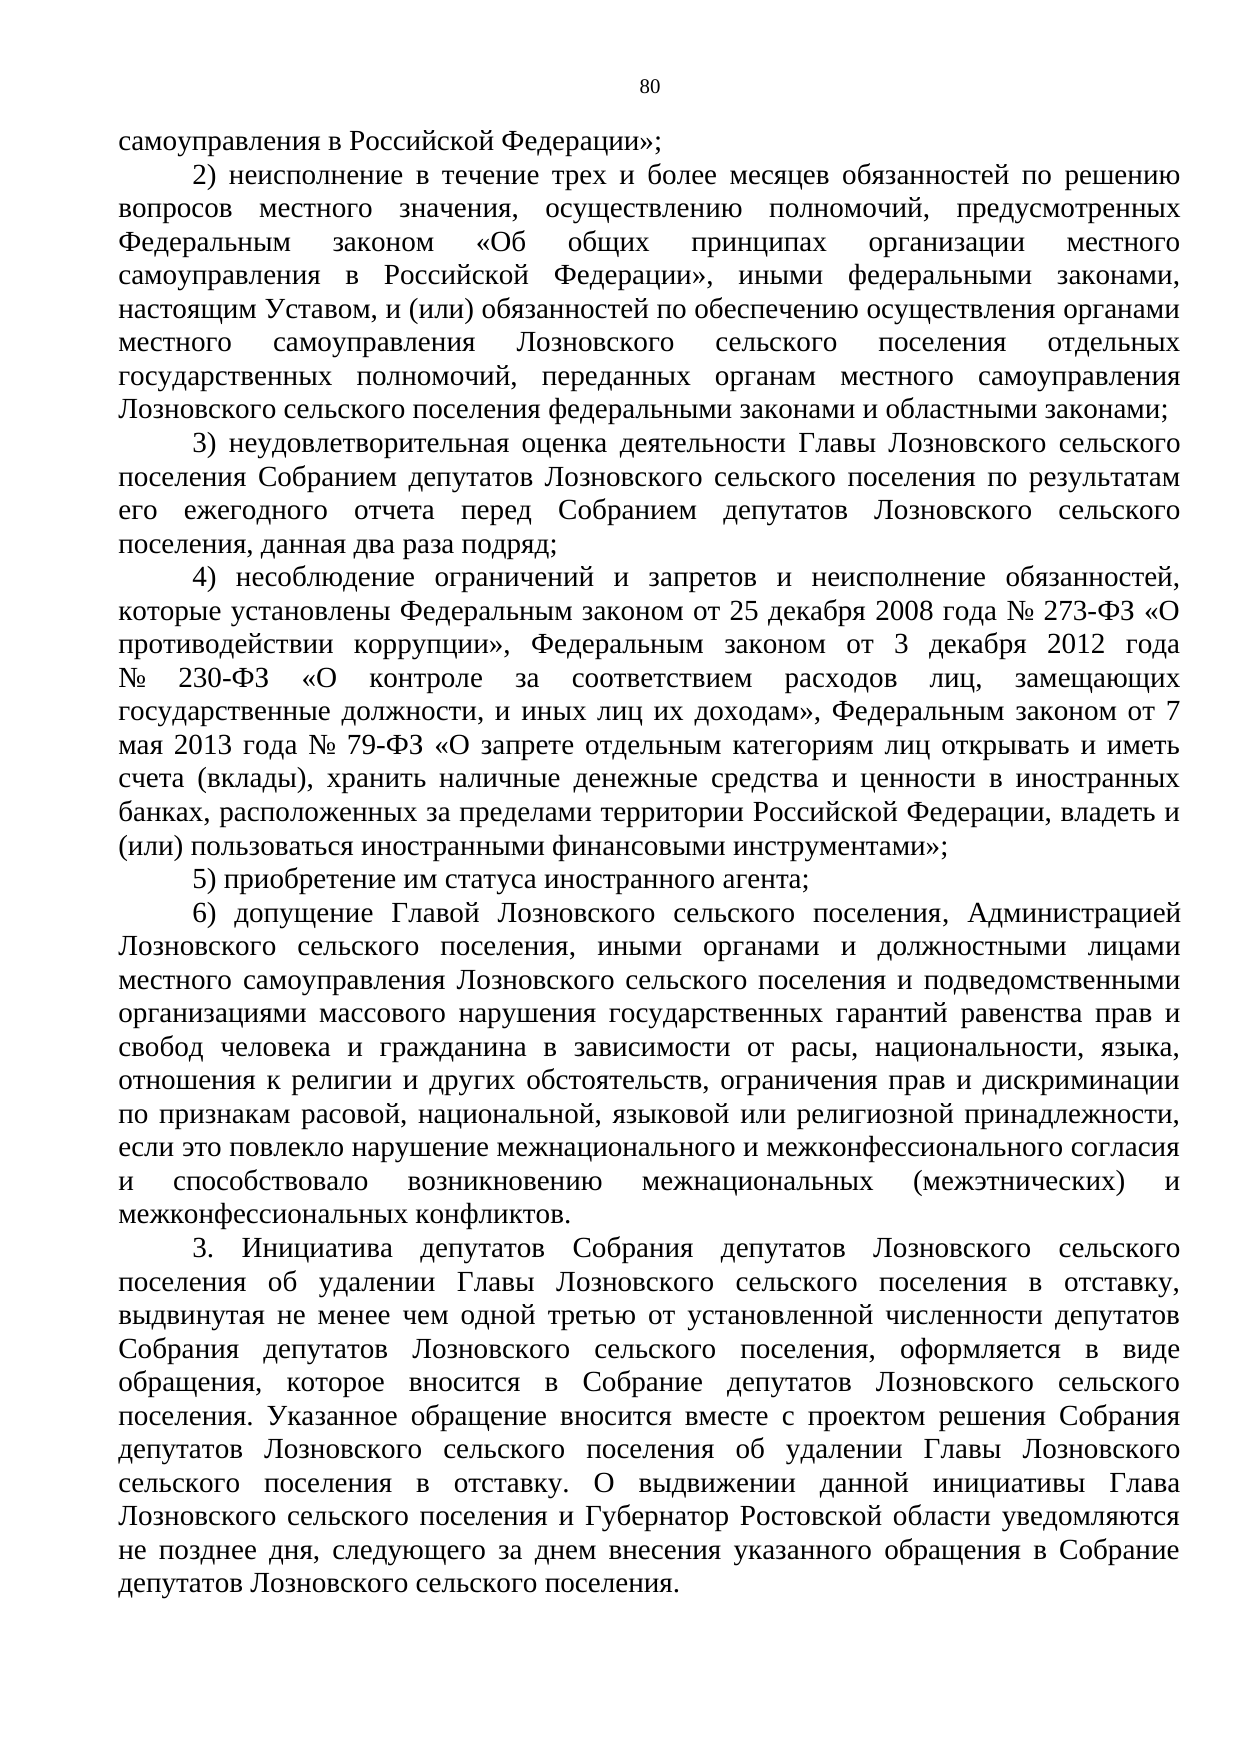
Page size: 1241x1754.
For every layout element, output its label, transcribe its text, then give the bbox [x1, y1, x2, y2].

text 2) неисполнение в течение трех и более месяцев обязанностей по решению вопросов местного значения, осуществлению полномочий, предусмотренных Федеральным законом «Об общих принципах организации местного самоуправления в Российской Федерации», иными федеральными законами, настоящим Уставом, и (или) обязанностей по обеспечению осуществления органами местного самоуправления Лозновского сельского поселения отдельных государственных полномочий, переданных органам местного самоуправления Лозновского сельского поселения федеральными законами и областными законами; [118, 157, 1181, 425]
text 6) допущение Главой Лозновского сельского поселения, Администрацией Лозновского сельского поселения, иными органами и должностными лицами местного самоуправления Лозновского сельского поселения и подведомственными организациями массового нарушения государственных гарантий равенства прав и свобод человека и гражданина в зависимости от расы, национальности, языка, отношения к религии и других обстоятельств, ограничения прав и дискриминации по признакам расовой, национальной, языковой или религиозной принадлежности, если это повлекло нарушение межнационального и межконфессионального согласия и способствовало возникновению межнациональных (межэтнических) и межконфессиональных конфликтов. [118, 895, 1181, 1230]
text 5) приобретение им статуса иностранного агента; [118, 861, 1181, 895]
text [118, 123, 1181, 157]
text 4) несоблюдение ограничений и запретов и неисполнение обязанностей, которые установлены Федеральным законом от 25 декабря 2008 года № 273-ФЗ «О противодействии коррупции», Федеральным законом от 3 декабря 2012 года № 230-ФЗ «О контроле за соответствием расходов лиц, замещающих государственные должности, и иных лиц их доходам», Федеральным законом от 7 мая 2013 года № 79-ФЗ «О запрете отдельным категориям лиц открывать и иметь счета (вклады), хранить наличные денежные средства и ценности в иностранных банках, расположенных за пределами территории Российской Федерации, владеть и (или) пользоваться иностранными финансовыми инструментами»; [118, 559, 1181, 861]
text 3. Инициатива депутатов Собрания депутатов Лозновского сельского поселения об удалении Главы Лозновского сельского поселения в отставку, выдвинутая не менее чем одной третью от установленной численности депутатов Собрания депутатов Лозновского сельского поселения, оформляется в виде обращения, которое вносится в Собрание депутатов Лозновского сельского поселения. Указанное обращение вносится вместе с проектом решения Собрания депутатов Лозновского сельского поселения об удалении Главы Лозновского сельского поселения в отставку. О выдвижении данной инициативы Глава Лозновского сельского поселения и Губернатор Ростовской области уведомляются не позднее дня, следующего за днем внесения указанного обращения в Собрание депутатов Лозновского сельского поселения. [118, 1230, 1181, 1599]
text 3) неудовлетворительная оценка деятельности Главы Лозновского сельского поселения Собранием депутатов Лозновского сельского поселения по результатам его ежегодного отчета перед Собранием депутатов Лозновского сельского поселения, данная два раза подряд; [118, 425, 1181, 559]
